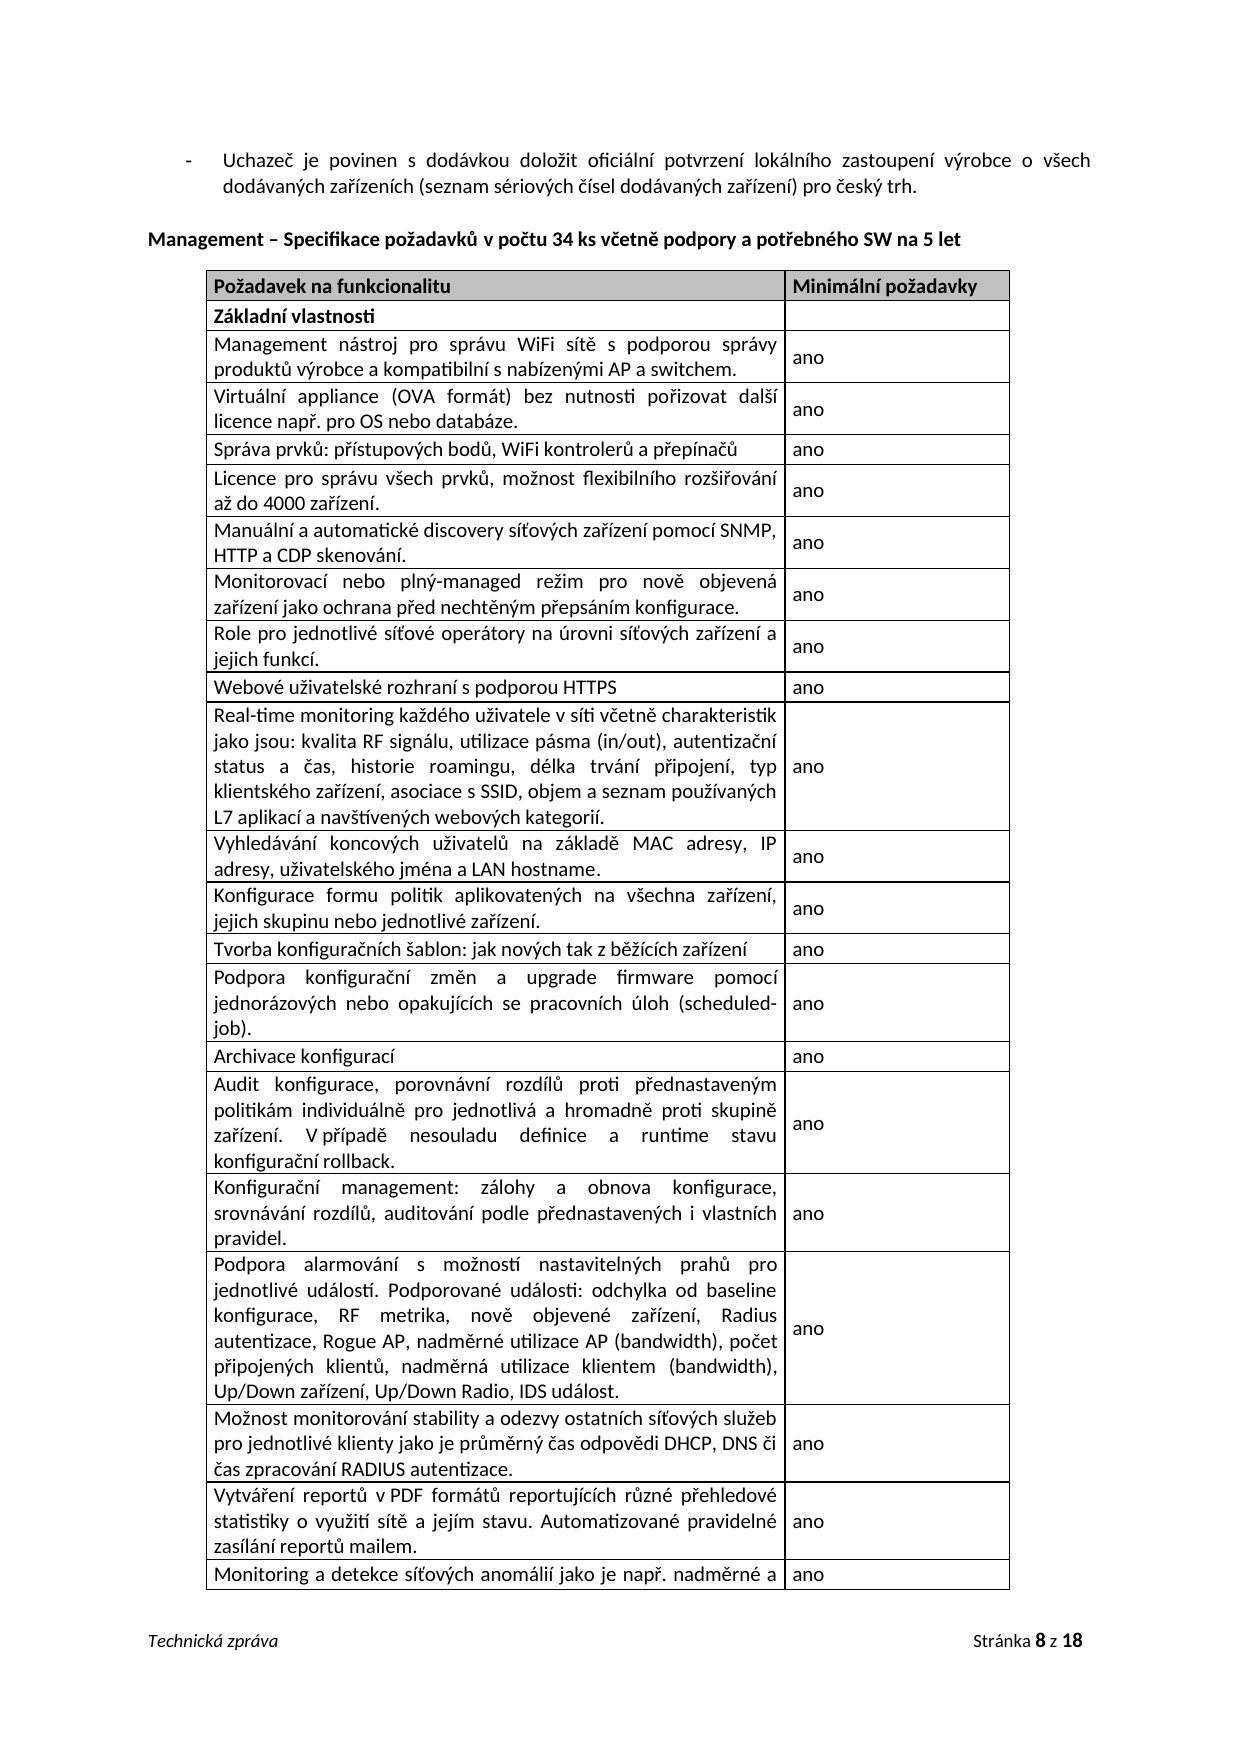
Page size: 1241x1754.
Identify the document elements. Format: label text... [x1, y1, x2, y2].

table_cell Možnost monitorování stability a odezvy ostatních síťových služeb pro jednotlivé klienty jako je průměrný čas odpovědi DHCP, DNS či čas zpracování RADIUS autentizace. [207, 1405, 784, 1481]
table_cell ano [786, 673, 1009, 701]
table_cell Konfigurační management: zálohy a obnova konfigurace, srovnávání rozdílů, auditování podle přednastavených i vlastních pravidel. [207, 1174, 784, 1251]
table_cell ano [786, 1174, 1009, 1251]
table_cell Archivace konfigurací [207, 1042, 784, 1071]
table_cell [207, 1560, 784, 1589]
table_cell Real-time monitoring každého uživatele v síti včetně charakteristik jako jsou: kvalita RF signálu, utilizace pásma (in/out), autentizační status a čas, historie roamingu, délka trvání připojení, typ klientského zařízení, asociace s SSID, objem a seznam používaných L7 aplikací a navštívených webových kategorií. [207, 703, 784, 829]
table_cell ano [786, 964, 1009, 1041]
table_cell Virtuální appliance (OVA formát) bez nutnosti pořizovat další licence např. pro OS nebo databáze. [207, 383, 784, 434]
table_cell Licence pro správu všech prvků, možnost flexibilního rozšiřování až do 4000 zařízení. [207, 465, 784, 516]
table_cell ano [786, 883, 1009, 933]
table_cell ano [786, 1483, 1009, 1559]
table_cell Role pro jednotlivé síťové operátory na úrovni síťových zařízení a jejich funkcí. [207, 621, 784, 671]
table_cell Management nástroj pro správu WiFi sítě s podporou správy produktů výrobce a kompatibilní s nabízenými AP a switchem. [207, 331, 784, 382]
table_cell ano [786, 703, 1009, 829]
table_cell Monitorovací nebo plný-managed režim pro nově objevená zařízení jako ochrana před nechtěným přepsáním konfigurace. [207, 569, 784, 619]
table_cell Základní vlastnosti [207, 301, 784, 330]
table_cell ano [786, 435, 1009, 464]
table_cell Podpora alarmování s možností nastavitelných prahů pro jednotlivé událostí. Podporované události: odchylka od baseline konfigurace, RF metrika, nově objevené zařízení, Radius autentizace, Rogue AP, nadměrné utilizace AP (bandwidth), počet připojených klientů, nadměrná utilizace klientem (bandwidth), Up/Down zařízení, Up/Down Radio, IDS událost. [207, 1252, 784, 1404]
table_header Minimální požadavky [786, 271, 1009, 300]
table_cell Vyhledávání koncových uživatelů na základě MAC adresy, IP adresy, uživatelského jména a LAN hostname. [207, 831, 784, 881]
list Uchazeč je povinen s dodávkou doložit oficiální potvrzení lokálního zastoupení výrobce o všech dodávaných zařízeních (seznam sériových čísel dodávaných zařízení) pro český trh. [185, 148, 1093, 198]
table_cell ano [786, 1042, 1009, 1071]
table_cell ano [786, 569, 1009, 619]
table_cell ano [786, 383, 1009, 434]
text Management – Specifikace požadavků v počtu 34 ks včetně podpory a potřebného SW na 5 let [148, 226, 1093, 251]
table_cell Podpora konfigurační změn a upgrade firmware pomocí jednorázových nebo opakujících se pracovních úloh (scheduled-job). [207, 964, 784, 1041]
table_header Požadavek na funkcionalitu [207, 271, 784, 300]
table_cell [786, 301, 1009, 330]
table_cell Vytváření reportů v PDF formátů reportujících různé přehledové statistiky o využití sítě a jejím stavu. Automatizované pravidelné zasílání reportů mailem. [207, 1483, 784, 1559]
table_cell ano [786, 1405, 1009, 1481]
table_cell Manuální a automatické discovery síťových zařízení pomocí SNMP, HTTP a CDP skenování. [207, 517, 784, 568]
table_cell ano [786, 517, 1009, 568]
table_cell ano [786, 331, 1009, 382]
table_cell Tvorba konfiguračních šablon: jak nových tak z běžících zařízení [207, 934, 784, 963]
table_cell Audit konfigurace, porovnávní rozdílů proti přednastaveným politikám individuálně pro jednotlivá a hromadně proti skupině zařízení. V případě nesouladu definice a runtime stavu konfigurační rollback. [207, 1072, 784, 1173]
table_cell ano [786, 1072, 1009, 1173]
table_cell ano [786, 831, 1009, 881]
table_cell Konfigurace formu politik aplikovatených na všechna zařízení, jejich skupinu nebo jednotlivé zařízení. [207, 883, 784, 933]
table_cell ano [786, 1252, 1009, 1404]
table_cell ano [786, 465, 1009, 516]
table_cell Správa prvků: přístupových bodů, WiFi kontrolerů a přepínačů [207, 435, 784, 464]
table_cell ano [786, 934, 1009, 963]
table_cell ano [786, 1560, 1009, 1589]
table_cell ano [786, 621, 1009, 671]
table_cell Webové uživatelské rozhraní s podporou HTTPS [207, 673, 784, 701]
